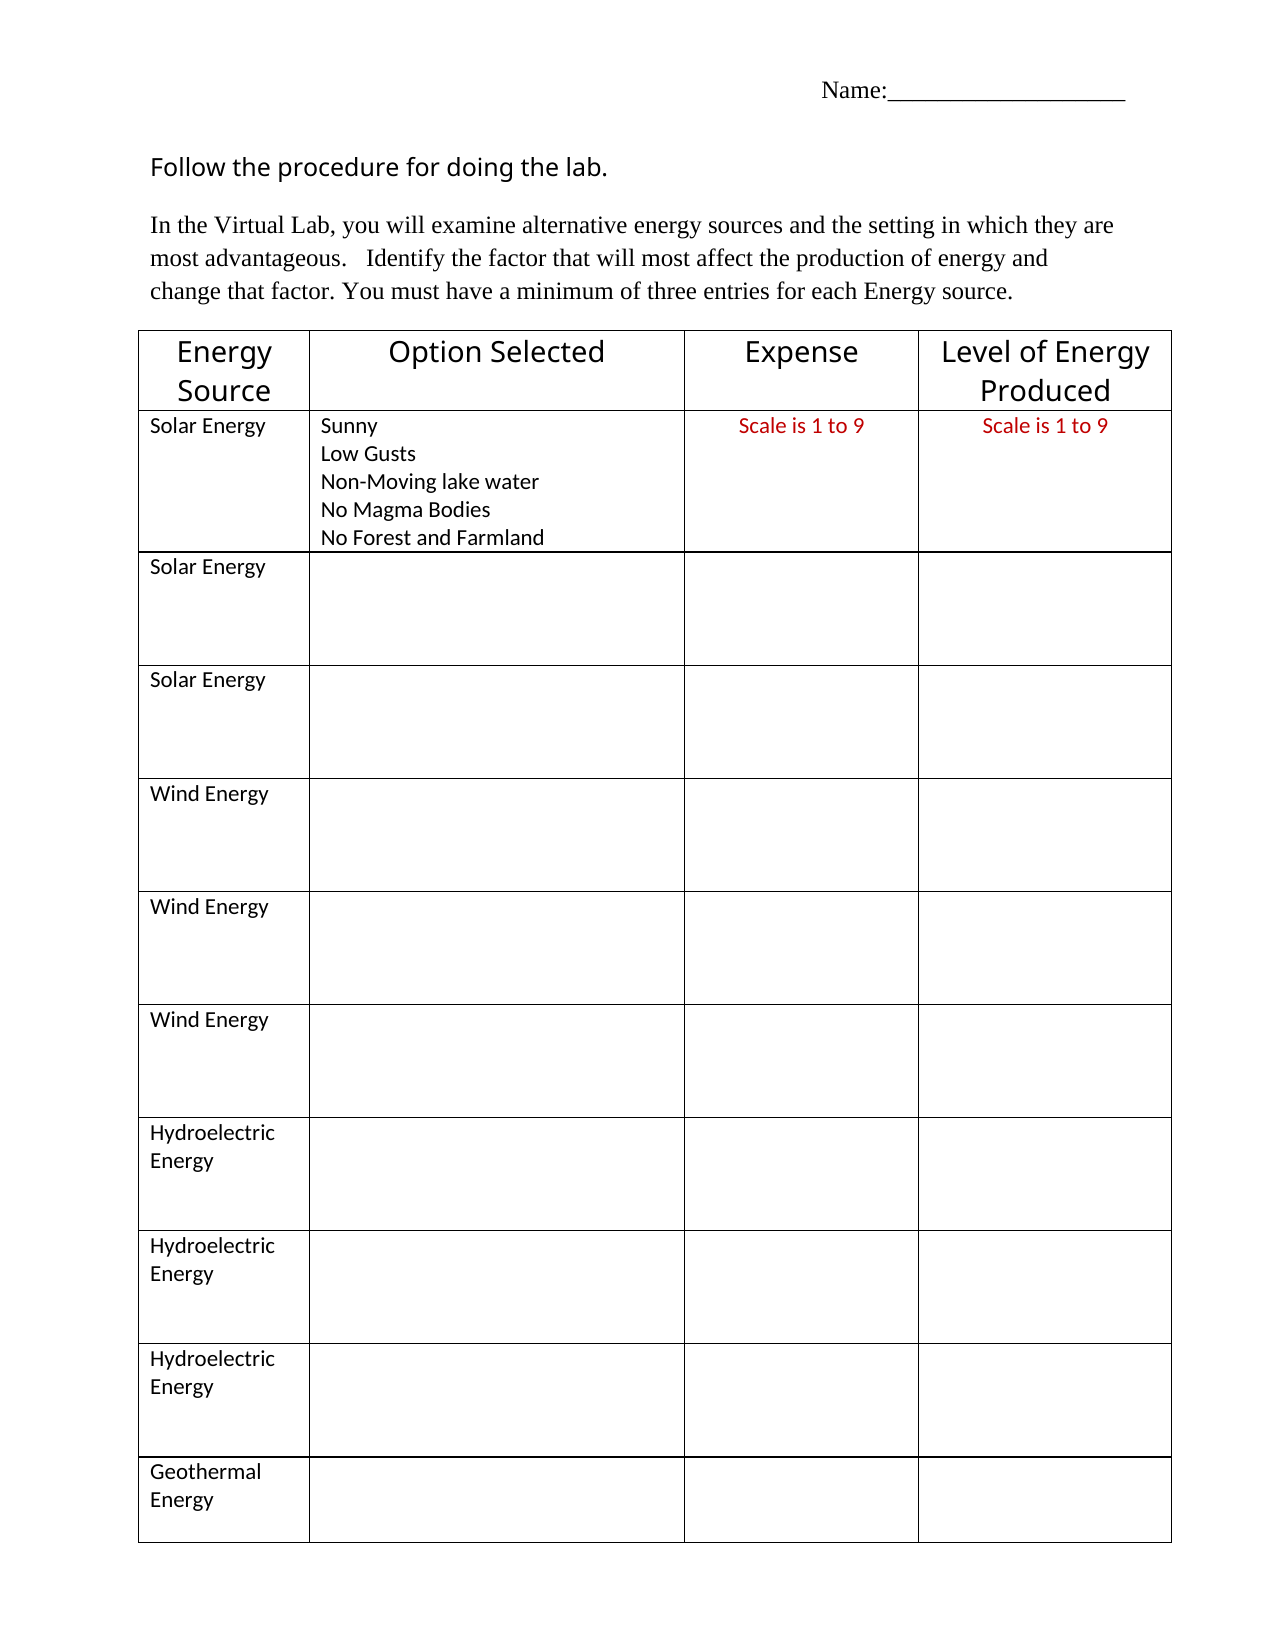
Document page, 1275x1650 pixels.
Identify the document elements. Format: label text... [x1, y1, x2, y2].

table_cell Hydroelectric Energy [139, 1344, 309, 1456]
text In the Virtual Lab, you will examine alternative energy sources and the setting in which they are most advantageous. Identify the factor that will most affect the production of energy and change that factor. You must have a minimum of three entries for each Energy source. [150, 210, 1125, 305]
table_cell [685, 1344, 918, 1456]
table_header Option Selected [310, 331, 684, 410]
table_header Level of Energy Produced [919, 331, 1171, 410]
table_cell [919, 666, 1171, 778]
table_cell [919, 1118, 1171, 1230]
table_cell Solar Energy [139, 553, 309, 664]
table_header Expense [685, 331, 918, 410]
table_cell Scale is 1 to 9 [919, 411, 1171, 551]
table_cell [685, 779, 918, 891]
table_cell Wind Energy [139, 1005, 309, 1117]
table_cell [310, 1118, 684, 1230]
table_header Energy Source [139, 331, 309, 410]
table_cell [919, 1231, 1171, 1343]
table_cell [310, 1458, 684, 1542]
table_cell [310, 1344, 684, 1456]
table_cell [310, 666, 684, 778]
table_cell Wind Energy [139, 892, 309, 1004]
table_cell [310, 1005, 684, 1117]
table_cell Hydroelectric Energy [139, 1118, 309, 1230]
table_cell [685, 892, 918, 1004]
table_cell Wind Energy [139, 779, 309, 891]
table_cell Geothermal Energy [139, 1458, 309, 1542]
table_cell [685, 1005, 918, 1117]
table_cell [919, 1005, 1171, 1117]
table_cell [685, 666, 918, 778]
table_cell Scale is 1 to 9 [685, 411, 918, 551]
text Follow the procedure for doing the lab. [150, 150, 1125, 184]
table_cell Hydroelectric Energy [139, 1231, 309, 1343]
table_cell [919, 1458, 1171, 1542]
table_cell [310, 1231, 684, 1343]
table_cell Solar Energy [139, 666, 309, 778]
table_cell [685, 1231, 918, 1343]
table_cell [919, 892, 1171, 1004]
table_cell [310, 553, 684, 664]
table_cell [919, 779, 1171, 891]
table_cell [310, 892, 684, 1004]
table_cell [919, 553, 1171, 664]
table_cell [685, 553, 918, 664]
table_cell [919, 1344, 1171, 1456]
table_cell Solar Energy [139, 411, 309, 551]
table_cell [685, 1118, 918, 1230]
table_cell [310, 779, 684, 891]
table_cell Sunny Low Gusts Non-Moving lake water No Magma Bodies No Forest and Farmland [310, 411, 684, 551]
table_cell [685, 1458, 918, 1542]
